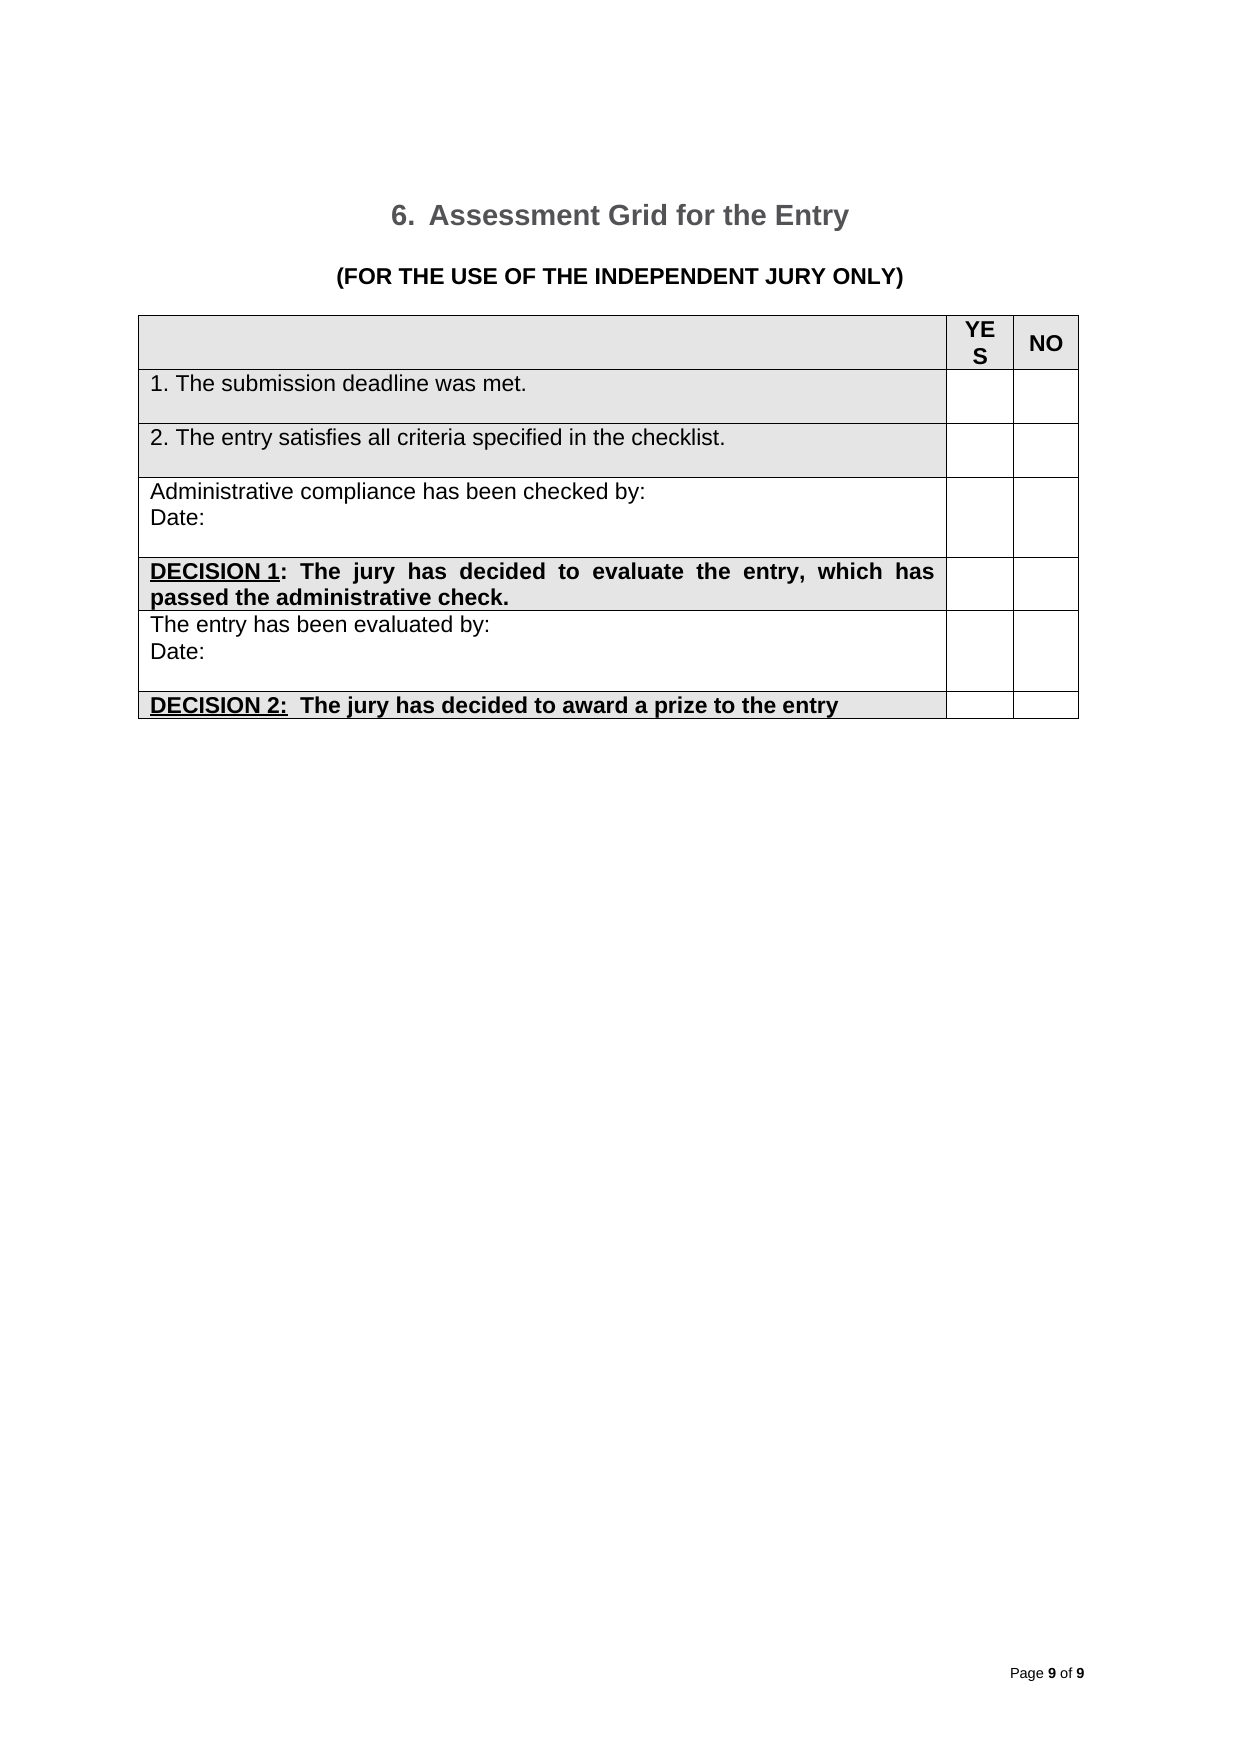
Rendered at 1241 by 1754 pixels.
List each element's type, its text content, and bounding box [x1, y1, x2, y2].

table_cell 1. The submission deadline was met. [139, 370, 946, 423]
table_cell [1014, 478, 1078, 557]
table_cell [947, 558, 1013, 610]
table_cell [1014, 424, 1078, 477]
table_header [139, 316, 946, 369]
table_cell DECISION 1: The jury has decided to evaluate the entry, which has passed the administrative check. [139, 558, 946, 610]
table_cell [1014, 558, 1078, 610]
table_cell 2. The entry satisfies all criteria specified in the checklist. [139, 424, 946, 477]
text (FOR THE USE OF THE INDEPENDENT JURY ONLY) [150, 263, 1090, 289]
table_cell Administrative compliance has been checked by: Date: [139, 478, 946, 557]
table_header YES [947, 316, 1013, 369]
table_cell [1014, 692, 1078, 718]
table_cell [947, 692, 1013, 718]
table_cell [947, 370, 1013, 423]
table_cell [1014, 370, 1078, 423]
table_header NO [1014, 316, 1078, 369]
table_cell The entry has been evaluated by: Date: [139, 611, 946, 691]
table_cell [947, 611, 1013, 691]
table_cell [1014, 611, 1078, 691]
table_cell DECISION 2: The jury has decided to award a prize to the entry [139, 692, 946, 718]
subtitle Assessment Grid for the Entry [150, 198, 1090, 231]
table_cell [947, 478, 1013, 557]
table_cell [947, 424, 1013, 477]
